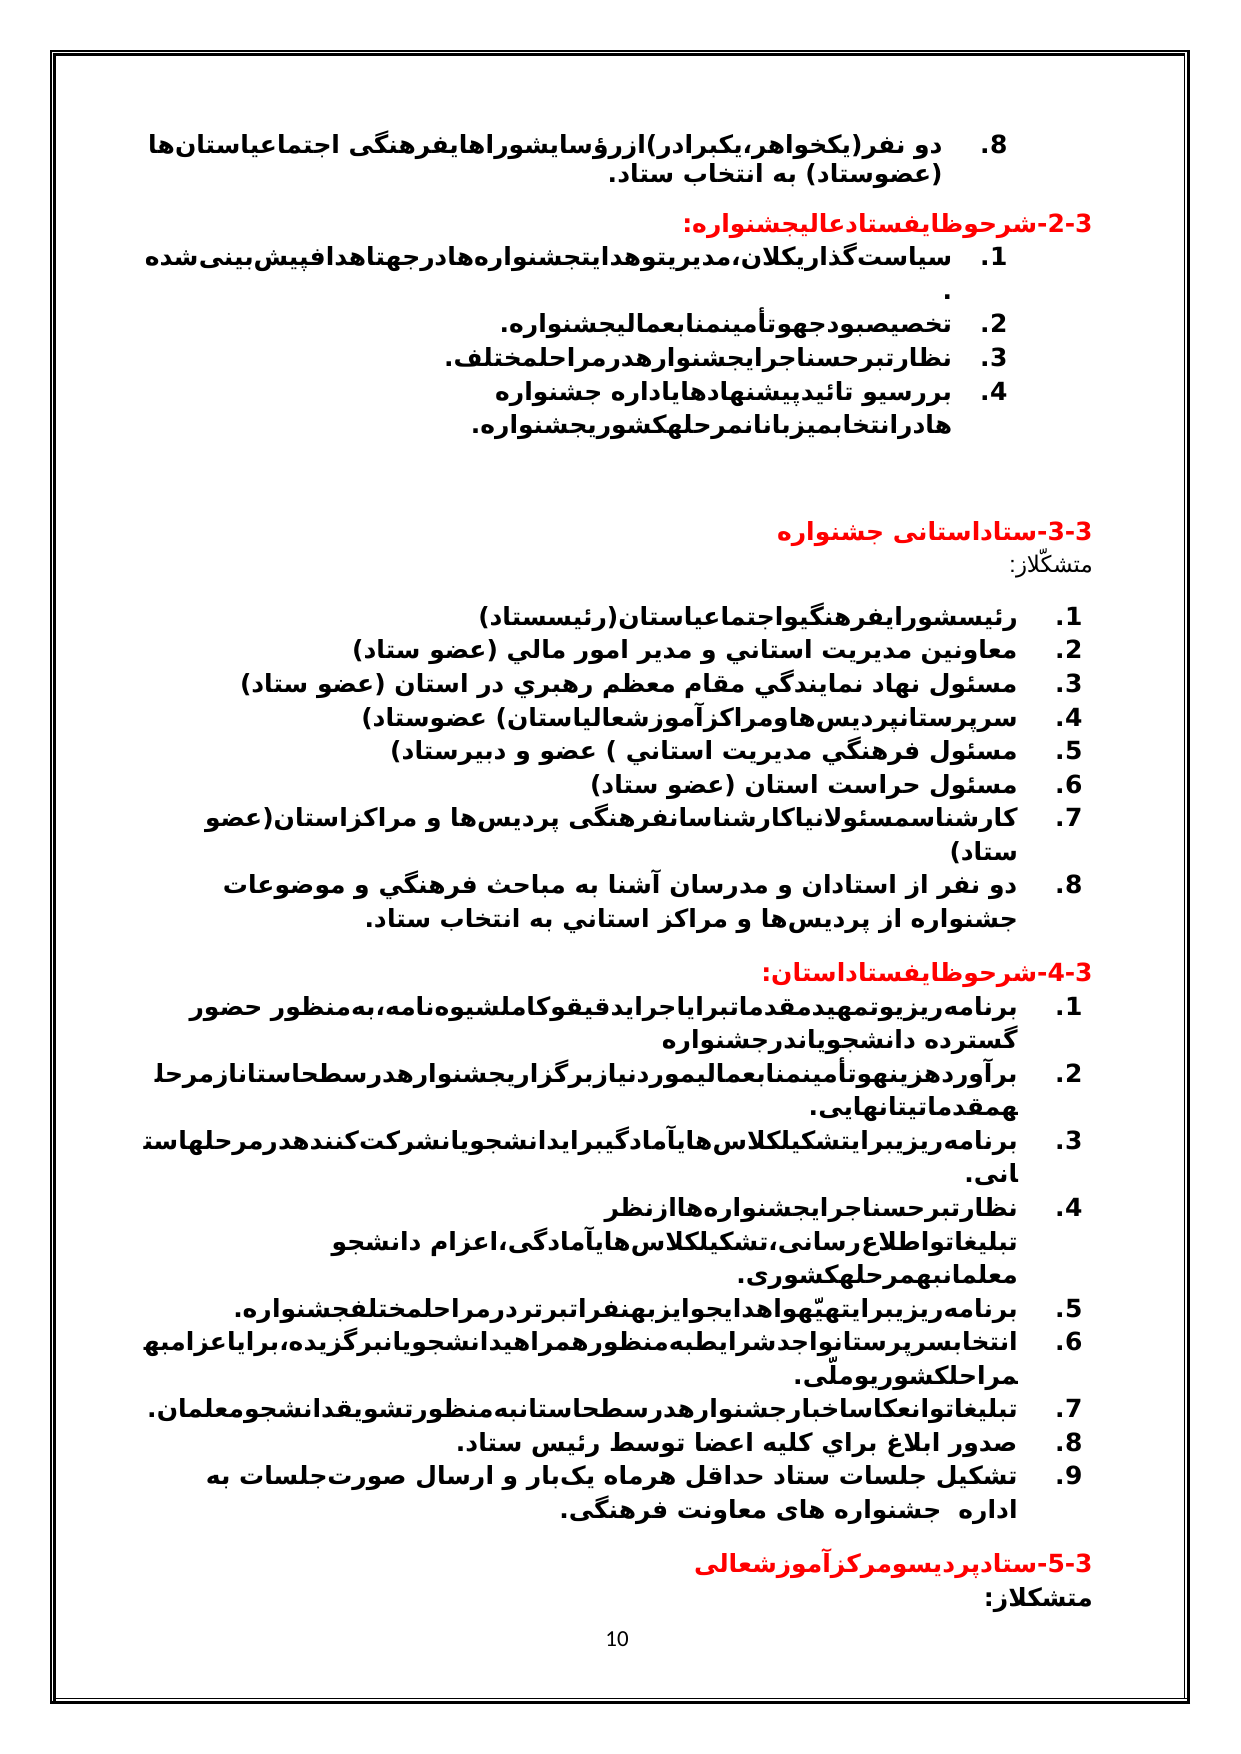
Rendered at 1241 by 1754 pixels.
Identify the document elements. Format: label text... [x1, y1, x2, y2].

list مسئول نهاد نمايندگي مقام معظم رهبري در استان (عضو ستاد) [141, 669, 1055, 698]
text متشکلاز: [141, 1583, 1093, 1612]
list تشكيل جلسات ستاد حداقل هرماه یک‌بار و ارسال صورت‌جلسات به اداره جشنواره های معاونت فرهنگی. [141, 1462, 1055, 1524]
list دو نفر از استادان و مدرسان آشنا به مباحث فرهنگي و موضوعات جشنواره از پردیس‌ها و مراکز استاني به انتخاب ستاد. [141, 871, 1055, 933]
list برنامه‌ریزیبرایتهیّهواهدایجوایزبهنفراتبرتردرمراحلمختلفجشنواره. [141, 1294, 1055, 1323]
list نظارتبرحسناجرایجشنواره‌هاازنظر تبلیغاتواطلاع‌رسانی،تشکیلکلاس‌هایآمادگی،اعزام دانشجو معلمانبهمرحلهکشوری. [141, 1193, 1055, 1289]
list کارشناسمسئولانیاکارشناسانفرهنگی پردیس‌ها و مراكزاستان(عضو ستاد) [141, 803, 1055, 866]
list برنامه‌ریزیبرایتشکیلکلاس‌هایآمادگیبرایدانشجویانشرکت‌کنندهدرمرحلهاستانی. [141, 1126, 1055, 1189]
list تخصیصبودجهوتأمینمنابعمالیجشنواره. [141, 309, 980, 339]
subtitle 2-3-شرحوظایفستادعالیجشنواره: [141, 209, 1093, 238]
subtitle 3-3-ستاداستانی جشنواره [141, 518, 1093, 547]
list مسئول حراست استان (عضو ستاد) [141, 770, 1055, 799]
list برآوردهزینهوتأمینمنابعمالیموردنیازبرگزاریجشنوارهدرسطحاستانازمرحلهمقدماتیتانهایی. [141, 1059, 1055, 1122]
list معاونين مديريت استاني و مدير امور مالي (عضو ستاد) [141, 636, 1055, 665]
list دو نفر(یکخواهر،یکبرادر)ازرؤسایشوراهایفرهنگی اجتماعیاستان‌ها (عضوستاد) به انتخاب ستاد. [141, 130, 980, 188]
text متشکّلاز: [141, 551, 1093, 577]
list بررسیو تائیدپیشنهادهایاداره جشنواره هادرانتخابمیزبانانمرحلهکشوریجشنواره. [141, 377, 980, 439]
list مسئول فرهنگي مديريت استاني ) عضو و دبيرستاد) [141, 736, 1055, 766]
list سرپرستانپردیس‌هاومراکزآموزشعالیاستان) عضوستاد) [141, 703, 1055, 732]
list برنامه‌ریزیوتمهیدمقدماتبرایاجرایدقیقوکاملشیوه‌نامه،به‌منظور حضور گسترده دانشجویاندرجشنواره [141, 992, 1055, 1055]
list رئیسشورایفرهنگیواجتماعیاستان(رئیسستاد) [141, 602, 1055, 631]
list سیاست‌گذاریکلان،مدیریتوهدایتجشنواره‌هادرجهتاهدافپیش‌بینی‌شده. [141, 242, 980, 305]
subtitle 5-3-ستادپردیسومرکزآموزشعالی [141, 1549, 1093, 1579]
list نظارتبرحسناجرایجشنوارهدرمراحلمختلف. [141, 343, 980, 372]
list تبلیغاتوانعکاساخبارجشنوارهدرسطحاستانبه‌منظورتشویقدانشجومعلمان. [141, 1394, 1055, 1424]
list صدور ابلاغ براي كليه اعضا توسط رئیس ستاد. [141, 1428, 1055, 1457]
list انتخابسرپرستانواجدشرایطبه‌منظورهمراهیدانشجویانبرگزیده،برایاعزامبهمراحلکشوریوملّی. [141, 1327, 1055, 1390]
subtitle 4-3-شرحوظایفستاداستان: [141, 958, 1093, 988]
